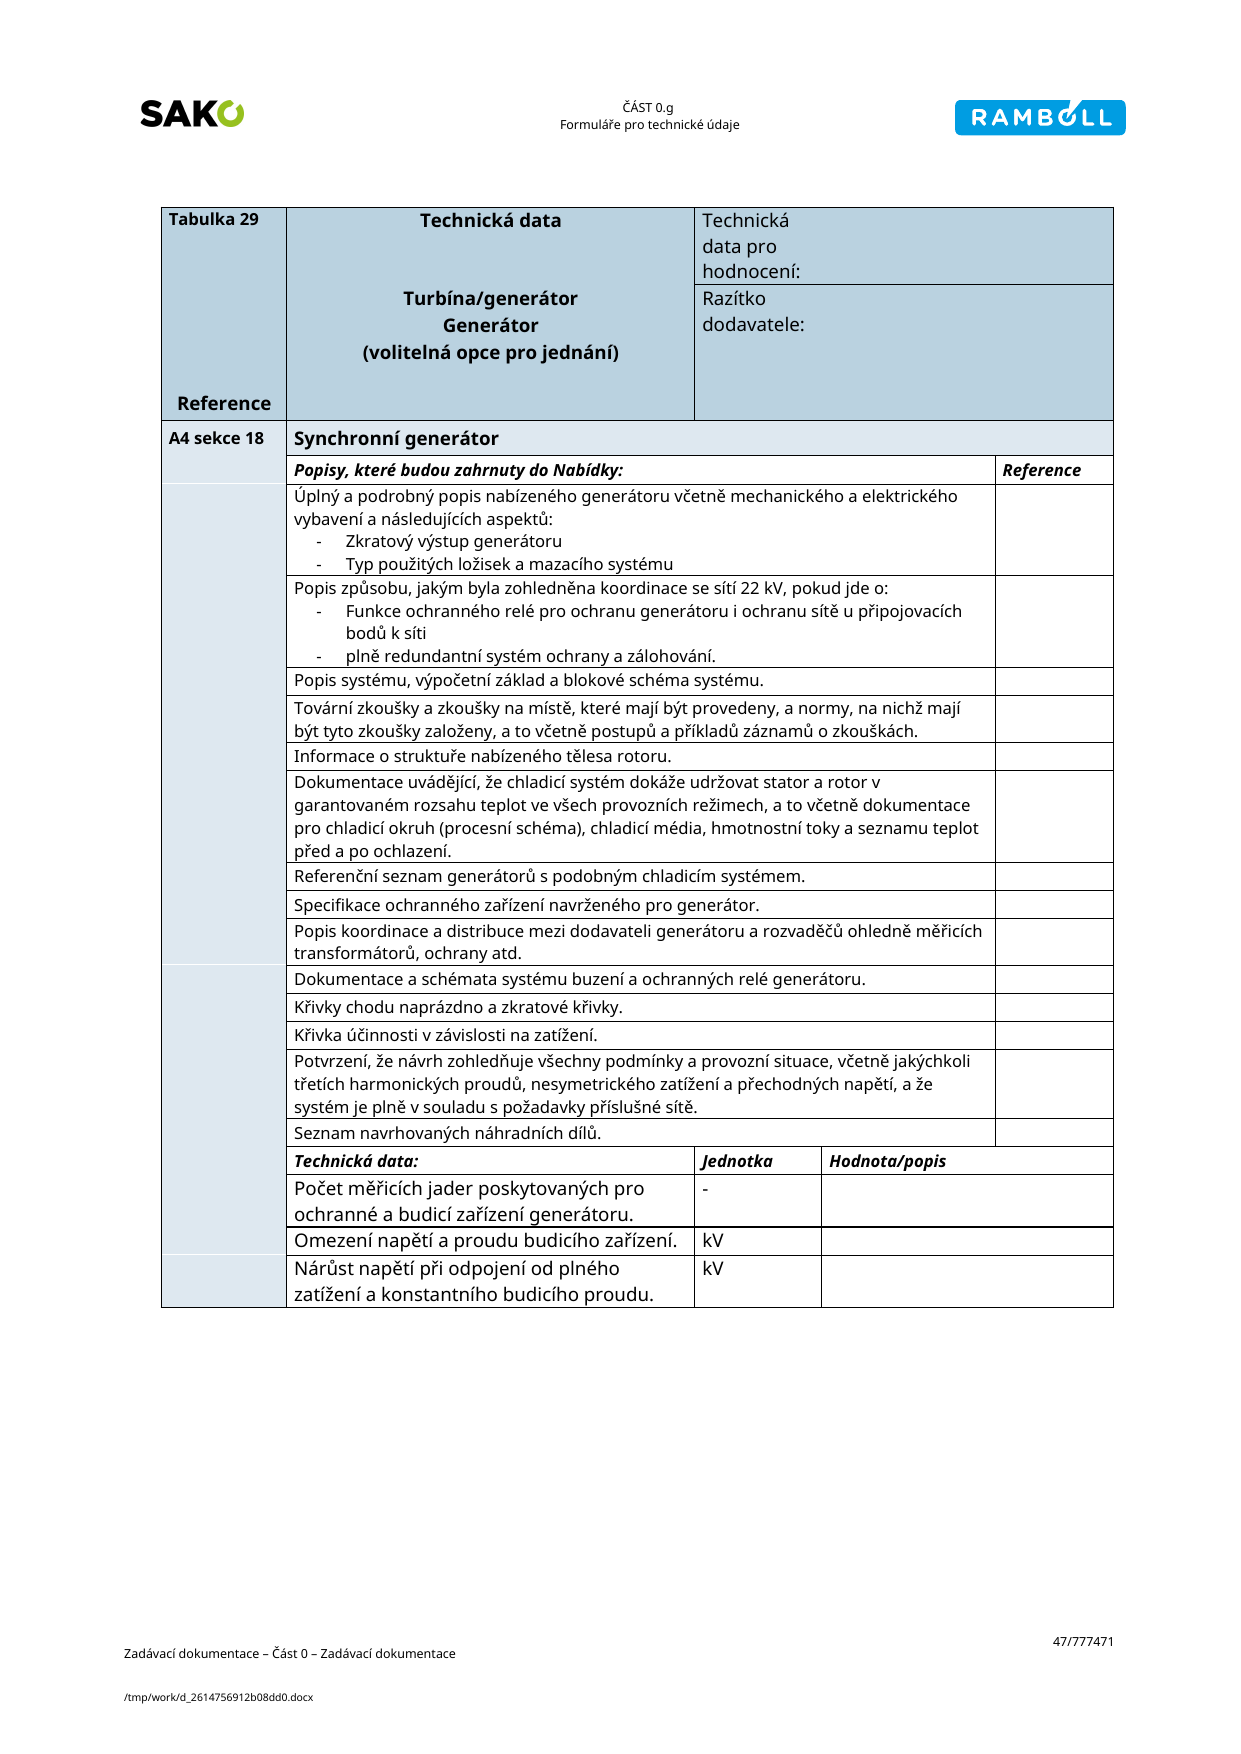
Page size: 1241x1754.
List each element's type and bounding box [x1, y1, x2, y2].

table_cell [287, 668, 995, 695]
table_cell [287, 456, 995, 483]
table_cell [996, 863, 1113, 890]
picture [140, 100, 244, 127]
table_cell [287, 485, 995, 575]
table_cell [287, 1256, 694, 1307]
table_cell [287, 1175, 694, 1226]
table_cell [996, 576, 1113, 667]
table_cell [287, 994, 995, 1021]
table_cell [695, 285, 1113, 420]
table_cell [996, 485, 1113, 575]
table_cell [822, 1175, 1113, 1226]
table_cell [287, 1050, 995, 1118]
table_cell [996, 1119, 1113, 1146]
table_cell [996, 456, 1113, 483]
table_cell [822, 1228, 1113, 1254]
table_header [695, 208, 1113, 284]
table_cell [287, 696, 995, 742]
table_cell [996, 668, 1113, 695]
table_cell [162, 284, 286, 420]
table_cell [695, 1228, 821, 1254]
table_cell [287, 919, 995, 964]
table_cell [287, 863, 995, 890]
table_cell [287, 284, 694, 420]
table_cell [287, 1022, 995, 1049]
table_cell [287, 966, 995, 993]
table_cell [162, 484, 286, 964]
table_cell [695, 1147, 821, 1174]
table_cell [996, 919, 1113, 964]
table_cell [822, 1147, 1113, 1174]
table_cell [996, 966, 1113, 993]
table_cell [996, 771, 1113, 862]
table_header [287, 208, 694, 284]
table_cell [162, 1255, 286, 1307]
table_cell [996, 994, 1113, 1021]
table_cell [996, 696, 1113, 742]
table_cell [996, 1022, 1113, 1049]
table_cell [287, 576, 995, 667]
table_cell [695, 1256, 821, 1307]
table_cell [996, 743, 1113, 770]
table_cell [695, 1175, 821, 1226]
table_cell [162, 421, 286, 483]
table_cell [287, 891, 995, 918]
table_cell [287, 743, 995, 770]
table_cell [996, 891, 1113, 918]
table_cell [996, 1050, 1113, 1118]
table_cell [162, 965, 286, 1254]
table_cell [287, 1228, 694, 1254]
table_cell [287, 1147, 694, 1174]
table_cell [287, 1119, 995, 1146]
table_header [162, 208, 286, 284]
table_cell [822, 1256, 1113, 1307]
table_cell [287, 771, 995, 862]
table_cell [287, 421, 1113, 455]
